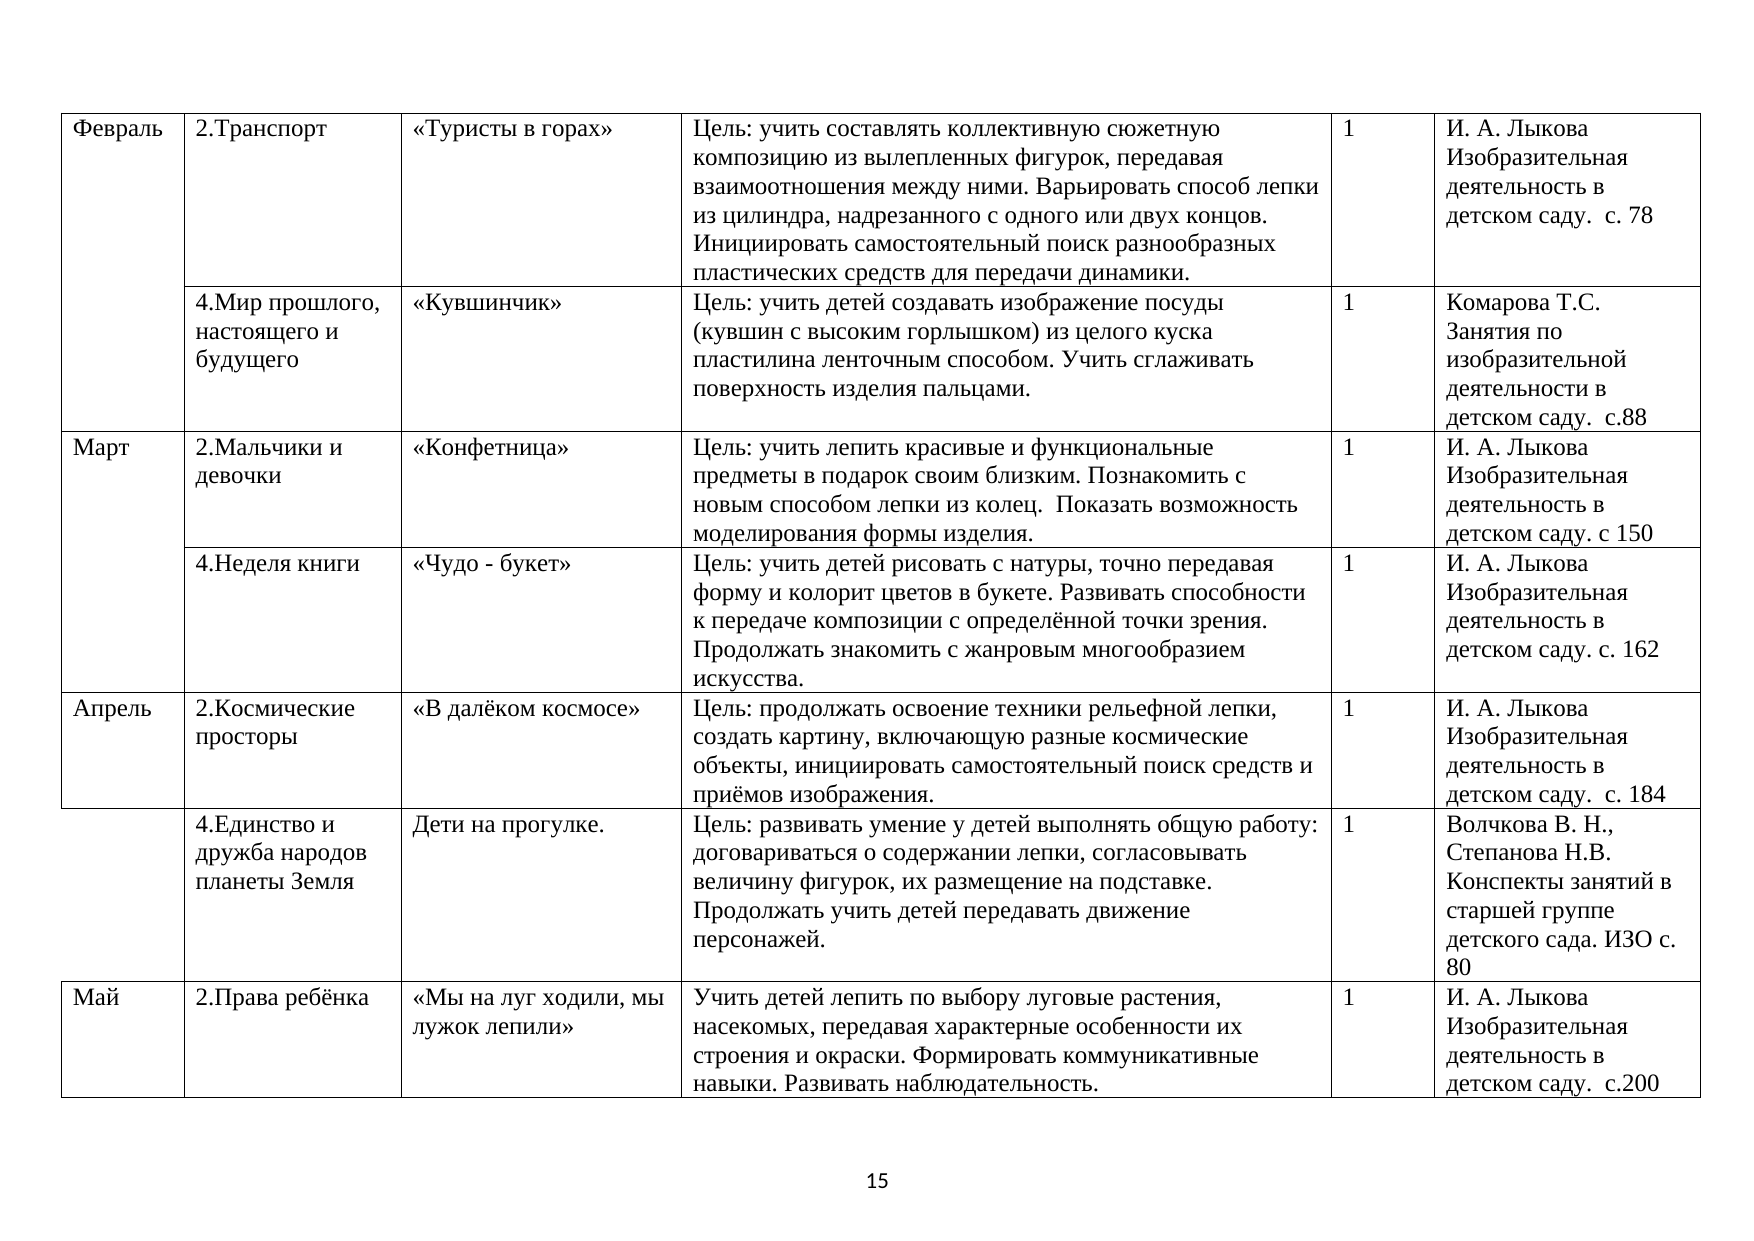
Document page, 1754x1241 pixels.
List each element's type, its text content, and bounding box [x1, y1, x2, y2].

table_cell «Туристы в горах» [402, 114, 681, 286]
table_cell Цель: учить составлять коллективную сюжетную композицию из вылепленных фигурок, передавая взаимоотношения между ними. Варьировать способ лепки из цилиндра, надрезанного с одного или двух концов. Инициировать самостоятельный поиск разнообразных пластических средств для передачи динамики. [682, 114, 1331, 286]
table_cell И. А. Лыкова Изобразительная деятельность в детском саду. с. 78 [1435, 114, 1700, 286]
table_cell 1 [1332, 114, 1434, 286]
table_cell «Чудо - букет» [402, 548, 681, 692]
table_cell Цель: учить детей рисовать с натуры, точно передавая форму и колорит цветов в букете. Развивать способности к передаче композиции с определённой точки зрения. Продолжать знакомить с жанровым многообразием искусства. [682, 548, 1331, 692]
table_cell Цель: продолжать освоение техники рельефной лепки, создать картину, включающую разные космические объекты, инициировать самостоятельный поиск средств и приёмов изображения. [682, 693, 1331, 808]
table_cell И. А. Лыкова Изобразительная деятельность в детском саду. с. 184 [1435, 693, 1700, 808]
table_cell 1 [1332, 548, 1434, 692]
table_cell Учить детей лепить по выбору луговые растения, насекомых, передавая характерные особенности их строения и окраски. Формировать коммуникативные навыки. Развивать наблюдательность. [682, 982, 1331, 1097]
table_cell Март [62, 432, 184, 692]
table_cell И. А. Лыкова Изобразительная деятельность в детском саду. с 150 [1435, 432, 1700, 547]
table_cell 2.Мальчики и девочки [185, 432, 401, 547]
table_cell «Мы на луг ходили, мы лужок лепили» [402, 982, 681, 1097]
table_cell Цель: учить детей создавать изображение посуды (кувшин с высоким горлышком) из целого куска пластилина ленточным способом. Учить сглаживать поверхность изделия пальцами. [682, 287, 1331, 431]
table_cell «Кувшинчик» [402, 287, 681, 431]
table_cell Дети на прогулке. [402, 809, 681, 981]
table_cell Цель: учить лепить красивые и функциональные предметы в подарок своим близким. Познакомить с новым способом лепки из колец. Показать возможность моделирования формы изделия. [682, 432, 1331, 547]
table_cell 1 [1332, 432, 1434, 547]
table_cell И. А. Лыкова Изобразительная деятельность в детском саду. с. 162 [1435, 548, 1700, 692]
table_cell 2.Транспорт [185, 114, 401, 286]
table_cell И. А. Лыкова Изобразительная деятельность в детском саду. с.200 [1435, 982, 1700, 1097]
table_cell Комарова Т.С. Занятия по изобразительной деятельности в детском саду. с.88 [1435, 287, 1700, 431]
table_cell «Конфетница» [402, 432, 681, 547]
table_cell 2.Космические просторы [185, 693, 401, 808]
table_cell Май [62, 982, 184, 1097]
table_cell 4.Единство и дружба народов планеты Земля [185, 809, 401, 981]
table_cell «В далёком космосе» [402, 693, 681, 808]
table_cell 2.Права ребёнка [185, 982, 401, 1097]
table_cell 1 [1332, 982, 1434, 1097]
table_cell Цель: развивать умение у детей выполнять общую работу: договариваться о содержании лепки, согласовывать величину фигурок, их размещение на подставке. Продолжать учить детей передавать движение персонажей. [682, 809, 1331, 981]
table_cell 4.Неделя книги [185, 548, 401, 692]
table_cell Февраль [62, 114, 184, 431]
table_cell 1 [1332, 693, 1434, 808]
table_cell Апрель [62, 693, 184, 808]
table_cell 1 [1332, 809, 1434, 981]
table_cell Волчкова В. Н., Степанова Н.В. Конспекты занятий в старшей группе детского сада. ИЗО с. 80 [1435, 809, 1700, 981]
table_cell 1 [1332, 287, 1434, 431]
table_cell 4.Мир прошлого, настоящего и будущего [185, 287, 401, 431]
